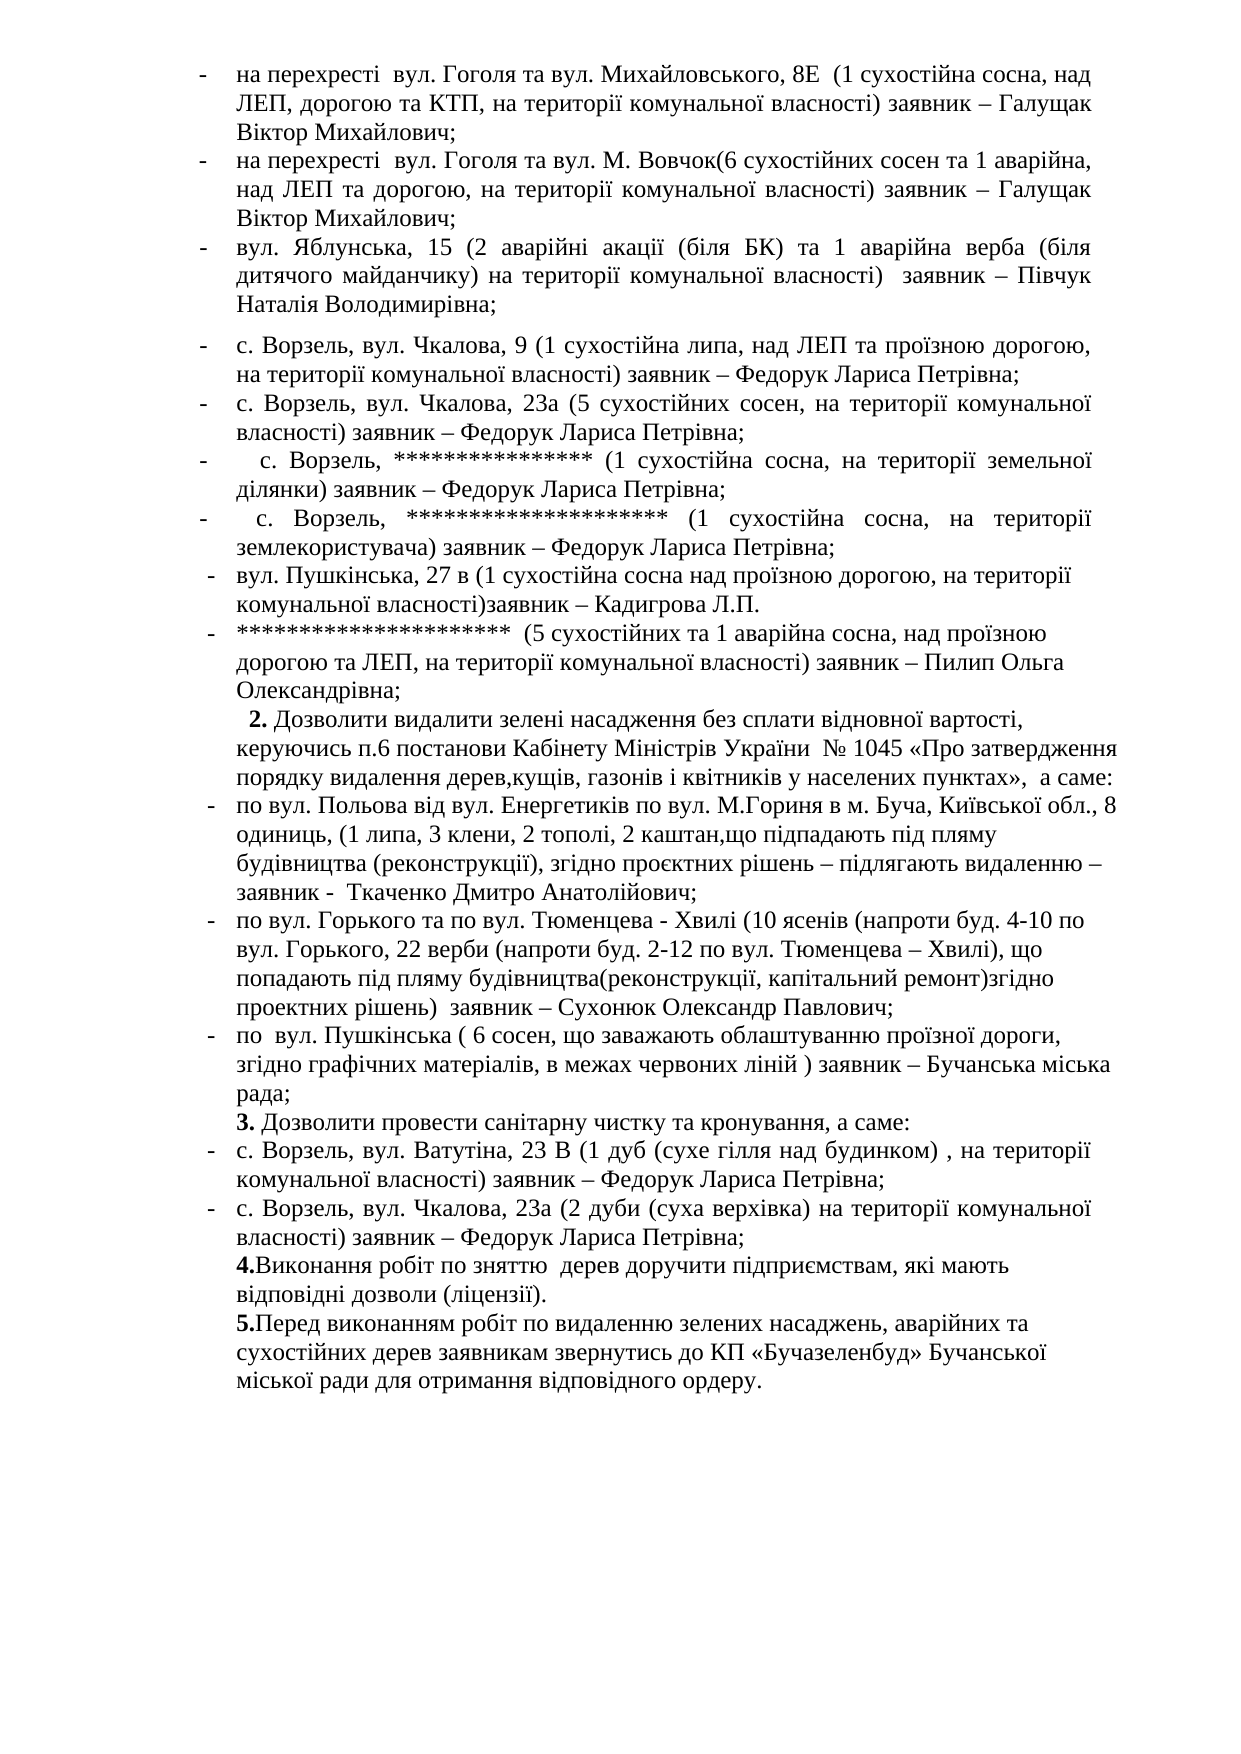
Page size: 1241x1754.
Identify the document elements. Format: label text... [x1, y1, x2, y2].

list по вул. Горького та по вул. Тюменцева - Хвилі (10 ясенів (напроти буд. 4-10 по вул. Горького, 22 верби (напроти буд. 2-12 по вул. Тюменцева – Хвилі), що попадають під пляму будівництва(реконструкції, капітальний ремонт)згідно проектних рішень) заявник – Сухонюк Олександр Павлович; [207, 905, 1122, 1020]
text 2. Дозволити видалити зелені насадження без сплати відновної вартості, керуючись п.6 постанови Кабінету Міністрів України № 1045 «Про затвердження порядку видалення дерев,кущів, газонів і квітників у населених пунктах», а саме: [236, 704, 1122, 790]
list с. Ворзель, ********************* (1 сухостійна сосна, на території землекористувача) заявник – Федорук Лариса Петрівна; [199, 503, 1092, 560]
list с. Ворзель, вул. Чкалова, 9 (1 сухостійна липа, над ЛЕП та проїзною дорогою, на території комунальної власності) заявник – Федорук Лариса Петрівна; [199, 330, 1092, 388]
text 4.Виконання робіт по зняттю дерев доручити підприємствам, які мають відповідні дозволи (ліцензії). [236, 1250, 1092, 1308]
list с. Ворзель, вул. Чкалова, 23а (2 дуби (суха верхівка) на території комунальної власності) заявник – Федорук Лариса Петрівна; [207, 1193, 1092, 1250]
list по вул. Польова від вул. Енергетиків по вул. М.Гориня в м. Буча, Київської обл., 8 одиниць, (1 липа, 3 клени, 2 тополі, 2 каштан,що підпадають під пляму будівництва (реконструкції), згідно проєктних рішень – підлягають видаленню – заявник - Ткаченко Дмитро Анатолійович; [207, 790, 1122, 905]
list с. Ворзель, вул. Чкалова, 23а (5 сухостійних сосен, на території комунальної власності) заявник – Федорук Лариса Петрівна; [199, 388, 1092, 445]
list вул. Яблунська, 15 (2 аварійні акації (біля БК) та 1 аварійна верба (біля дитячого майданчику) на території комунальної власності) заявник – Півчук Наталія Володимирівна; [199, 232, 1092, 318]
text 5.Перед виконанням робіт по видаленню зелених насаджень, аварійних та сухостійних дерев заявникам звернутись до КП «Бучазеленбуд» Бучанської міської ради для отримання відповідного ордеру. [236, 1308, 1092, 1394]
list вул. Пушкінська, 27 в (1 сухостійна сосна над проїзною дорогою, на території комунальної власності)заявник – Кадигрова Л.П. [207, 560, 1092, 618]
text 3. Дозволити провести санітарну чистку та кронування, а саме: [236, 1107, 1092, 1135]
list по вул. Пушкінська ( 6 сосен, що заважають облаштуванню проїзної дороги, згідно графічних матеріалів, в межах червоних ліній ) заявник – Бучанська міська рада; [207, 1020, 1122, 1107]
list с. Ворзель, **************** (1 сухостійна сосна, на території земельної ділянки) заявник – Федорук Лариса Петрівна; [199, 445, 1092, 503]
list на перехресті вул. Гоголя та вул. М. Вовчок(6 сухостійних сосен та 1 аварійна, над ЛЕП та дорогою, на території комунальної власності) заявник – Галущак Віктор Михайлович; [199, 145, 1092, 232]
list на перехресті вул. Гоголя та вул. Михайловського, 8Е (1 сухостійна сосна, над ЛЕП, дорогою та КТП, на території комунальної власності) заявник – Галущак Віктор Михайлович; [199, 59, 1092, 145]
list с. Ворзель, вул. Ватутіна, 23 В (1 дуб (сухе гілля над будинком) , на території комунальної власності) заявник – Федорук Лариса Петрівна; [207, 1135, 1092, 1193]
list ********************** (5 сухостійних та 1 аварійна сосна, над проїзною дорогою та ЛЕП, на території комунальної власності) заявник – Пилип Ольга Олександрівна; [207, 618, 1092, 704]
